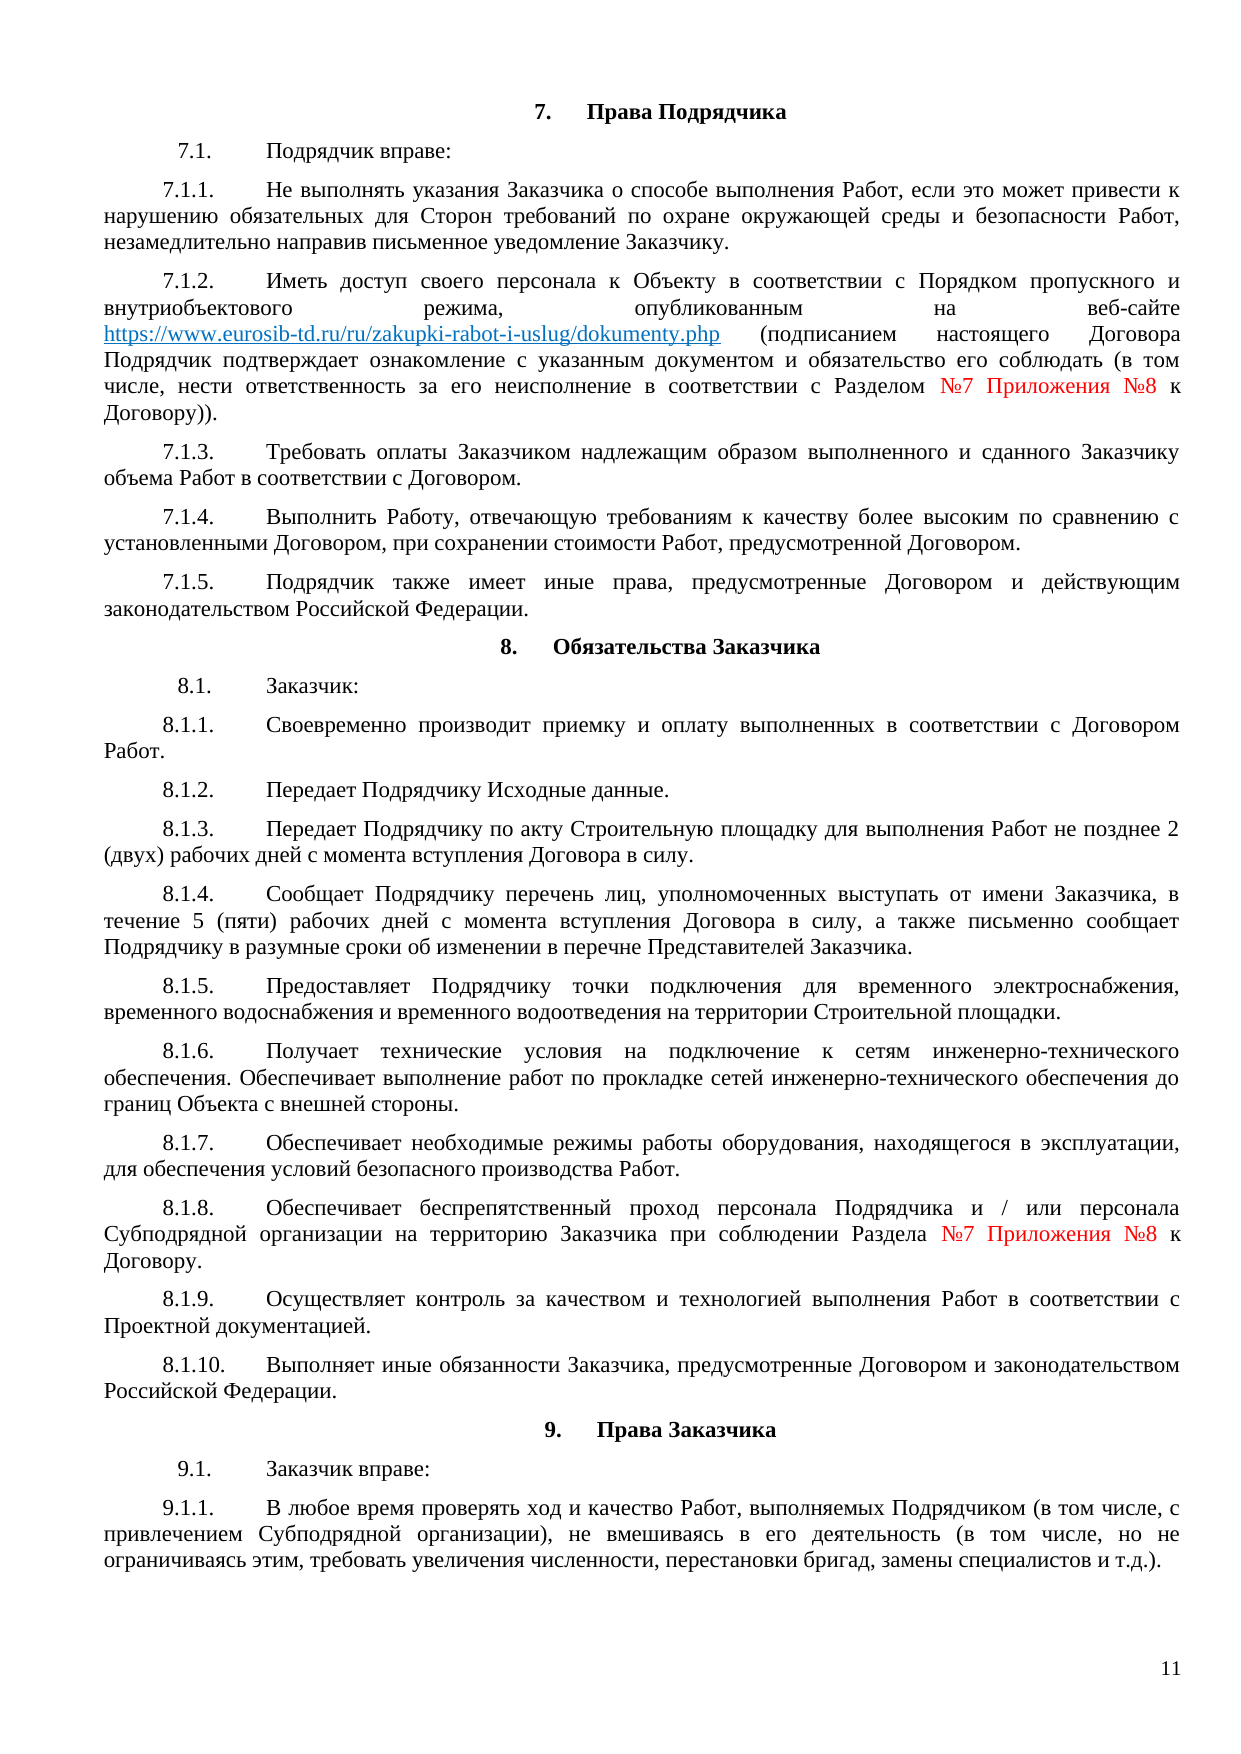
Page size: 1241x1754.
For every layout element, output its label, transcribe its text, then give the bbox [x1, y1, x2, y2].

text Сообщает Подрядчику перечень лиц, уполномоченных выступать от имени Заказчика, в течение 5 (пяти) рабочих дней с момента вступления Договора в силу, а также письменно сообщает Подрядчику в разумные сроки об изменении в перечне Представителей Заказчика. [103, 880, 1181, 959]
text Заказчик вправе: [118, 1455, 1181, 1481]
text Передает Подрядчику Исходные данные. [103, 776, 1181, 803]
text В любое время проверять ход и качество Работ, выполняемых Подрядчиком (в том числе, с привлечением Субподрядной организации), не вмешиваясь в его деятельность (в том числе, но не ограничиваясь этим, требовать увеличения численности, перестановки бригад, замены специалистов и т.д.). [103, 1494, 1181, 1573]
text Получает технические условия на подключение к сетям инженерно-технического обеспечения. Обеспечивает выполнение работ по прокладке сетей инженерно-технического обеспечения до границ Объекта с внешней стороны. [103, 1037, 1181, 1116]
text Выполняет иные обязанности Заказчика, предусмотренные Договором и законодательством Российской Федерации. [103, 1351, 1181, 1403]
text Иметь доступ своего персонала к Объекту в соответствии с Порядком пропускного и внутриобъектового режима, опубликованным на веб-сайте https://www.eurosib-td.ru/ru/zakupki-rabot-i-uslug/dokumenty.php (подписанием настоящего Договора Подрядчик подтверждает ознакомление с указанным документом и обязательство его соблюдать (в том числе, нести ответственность за его неисполнение в соответствии с Разделом №7 Приложения №8 к Договору)). [103, 267, 1181, 425]
text Права Заказчика [118, 1416, 1181, 1442]
text Не выполнять указания Заказчика о способе выполнения Работ, если это может привести к нарушению обязательных для Сторон требований по охране окружающей среды и безопасности Работ, незамедлительно направив письменное уведомление Заказчику. [103, 176, 1181, 255]
text Подрядчик также имеет иные права, предусмотренные Договором и действующим законодательством Российской Федерации. [103, 568, 1181, 621]
text Обязательства Заказчика [118, 633, 1181, 660]
text Обеспечивает беспрепятственный проход персонала Подрядчика и / или персонала Субподрядной организации на территорию Заказчика при соблюдении Раздела №7 Приложения №8 к Договору. [103, 1194, 1181, 1273]
text Передает Подрядчику по акту Строительную площадку для выполнения Работ не позднее 2 (двух) рабочих дней с момента вступления Договора в силу. [103, 815, 1181, 868]
text Предоставляет Подрядчику точки подключения для временного электроснабжения, временного водоснабжения и временного водоотведения на территории Строительной площадки. [103, 972, 1181, 1025]
text Осуществляет контроль за качеством и технологией выполнения Работ в соответствии с Проектной документацией. [103, 1286, 1181, 1338]
text Заказчик: [118, 672, 1181, 699]
text Выполнить Работу, отвечающую требованиям к качеству более высоким по сравнению с установленными Договором, при сохранении стоимости Работ, предусмотренной Договором. [103, 503, 1181, 556]
text Своевременно производит приемку и оплату выполненных в соответствии с Договором Работ. [103, 711, 1181, 764]
text Обеспечивает необходимые режимы работы оборудования, находящегося в эксплуатации, для обеспечения условий безопасного производства Работ. [103, 1129, 1181, 1181]
text Подрядчик вправе: [118, 137, 1181, 163]
text Требовать оплаты Заказчиком надлежащим образом выполненного и сданного Заказчику объема Работ в соответствии с Договором. [103, 438, 1181, 491]
text Права Подрядчика [118, 98, 1181, 124]
